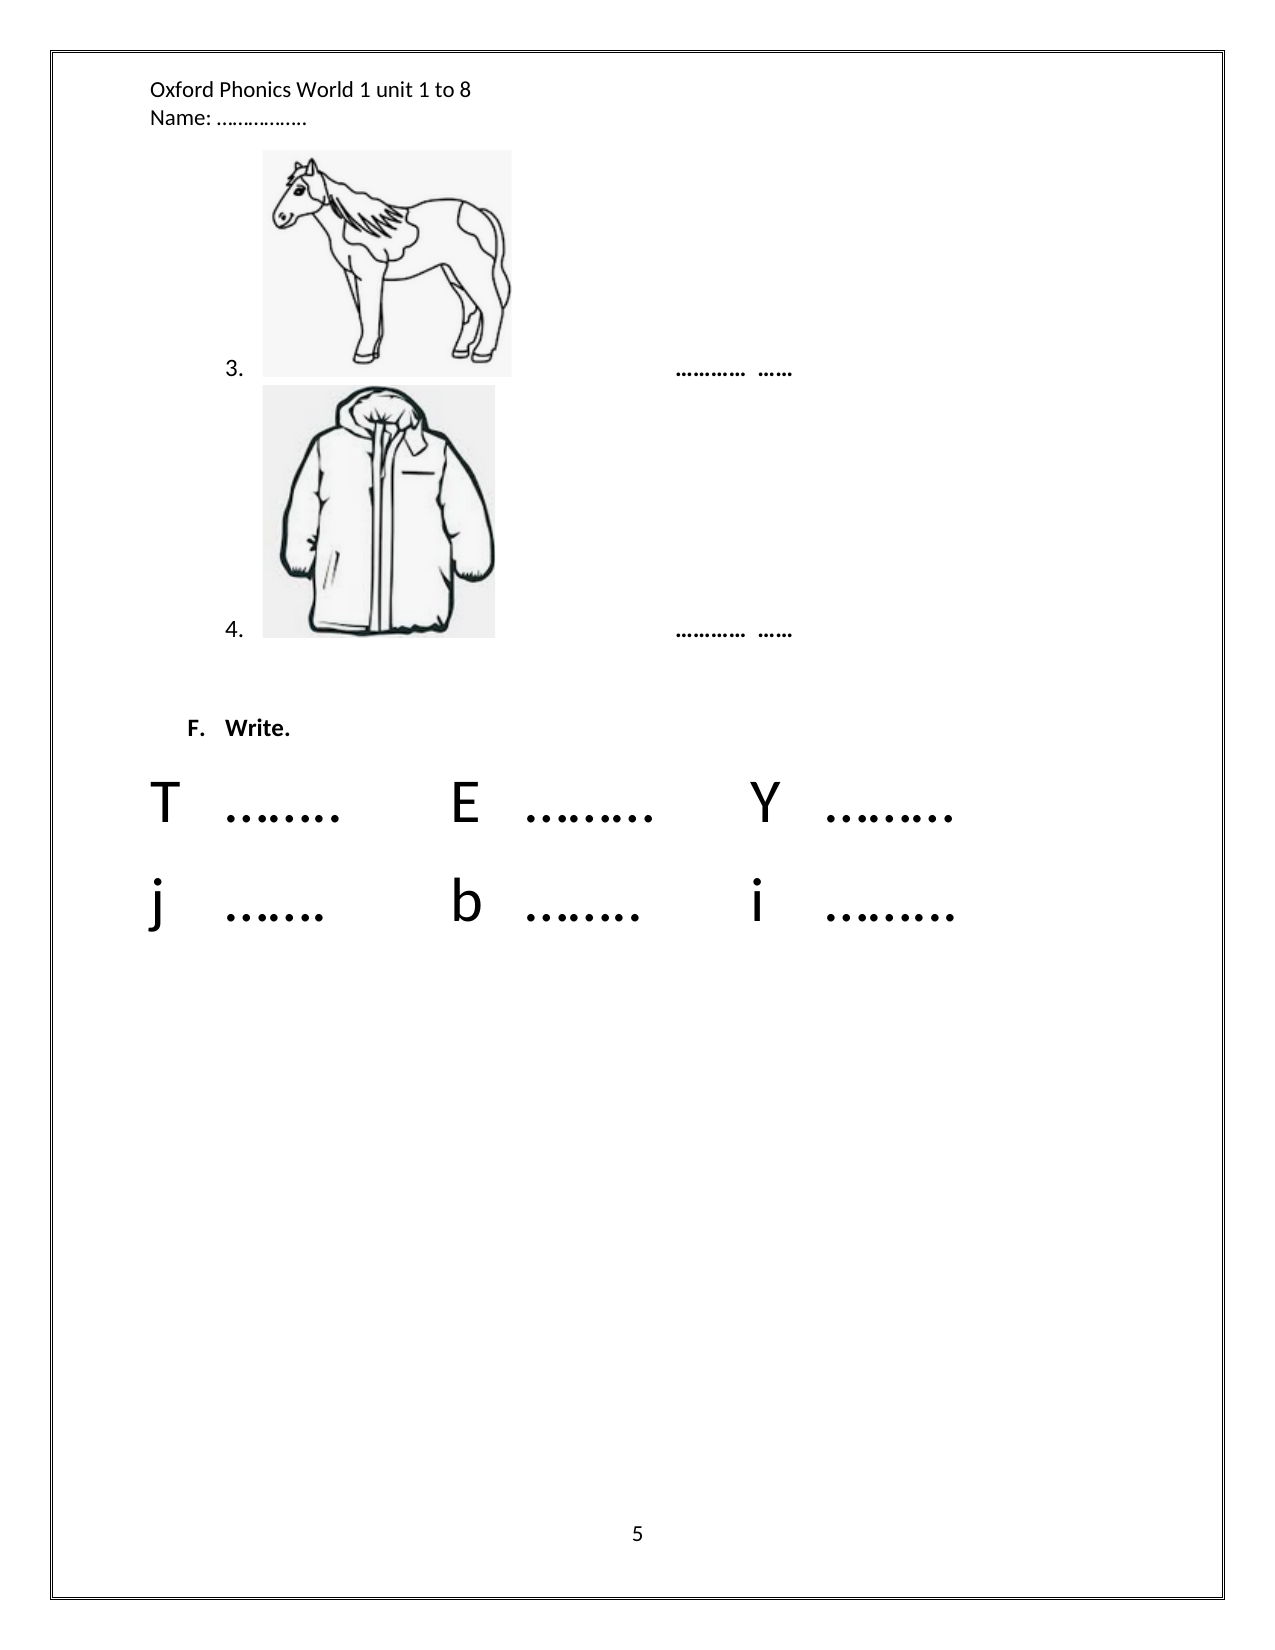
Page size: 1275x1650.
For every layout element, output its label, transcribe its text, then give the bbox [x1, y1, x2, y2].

picture [262, 385, 496, 638]
list Write. [187, 712, 1125, 743]
picture [262, 150, 512, 377]
text T …….. E ……… Y ……… [150, 762, 1125, 838]
text j ……. b …….. i ……... [150, 861, 1125, 937]
